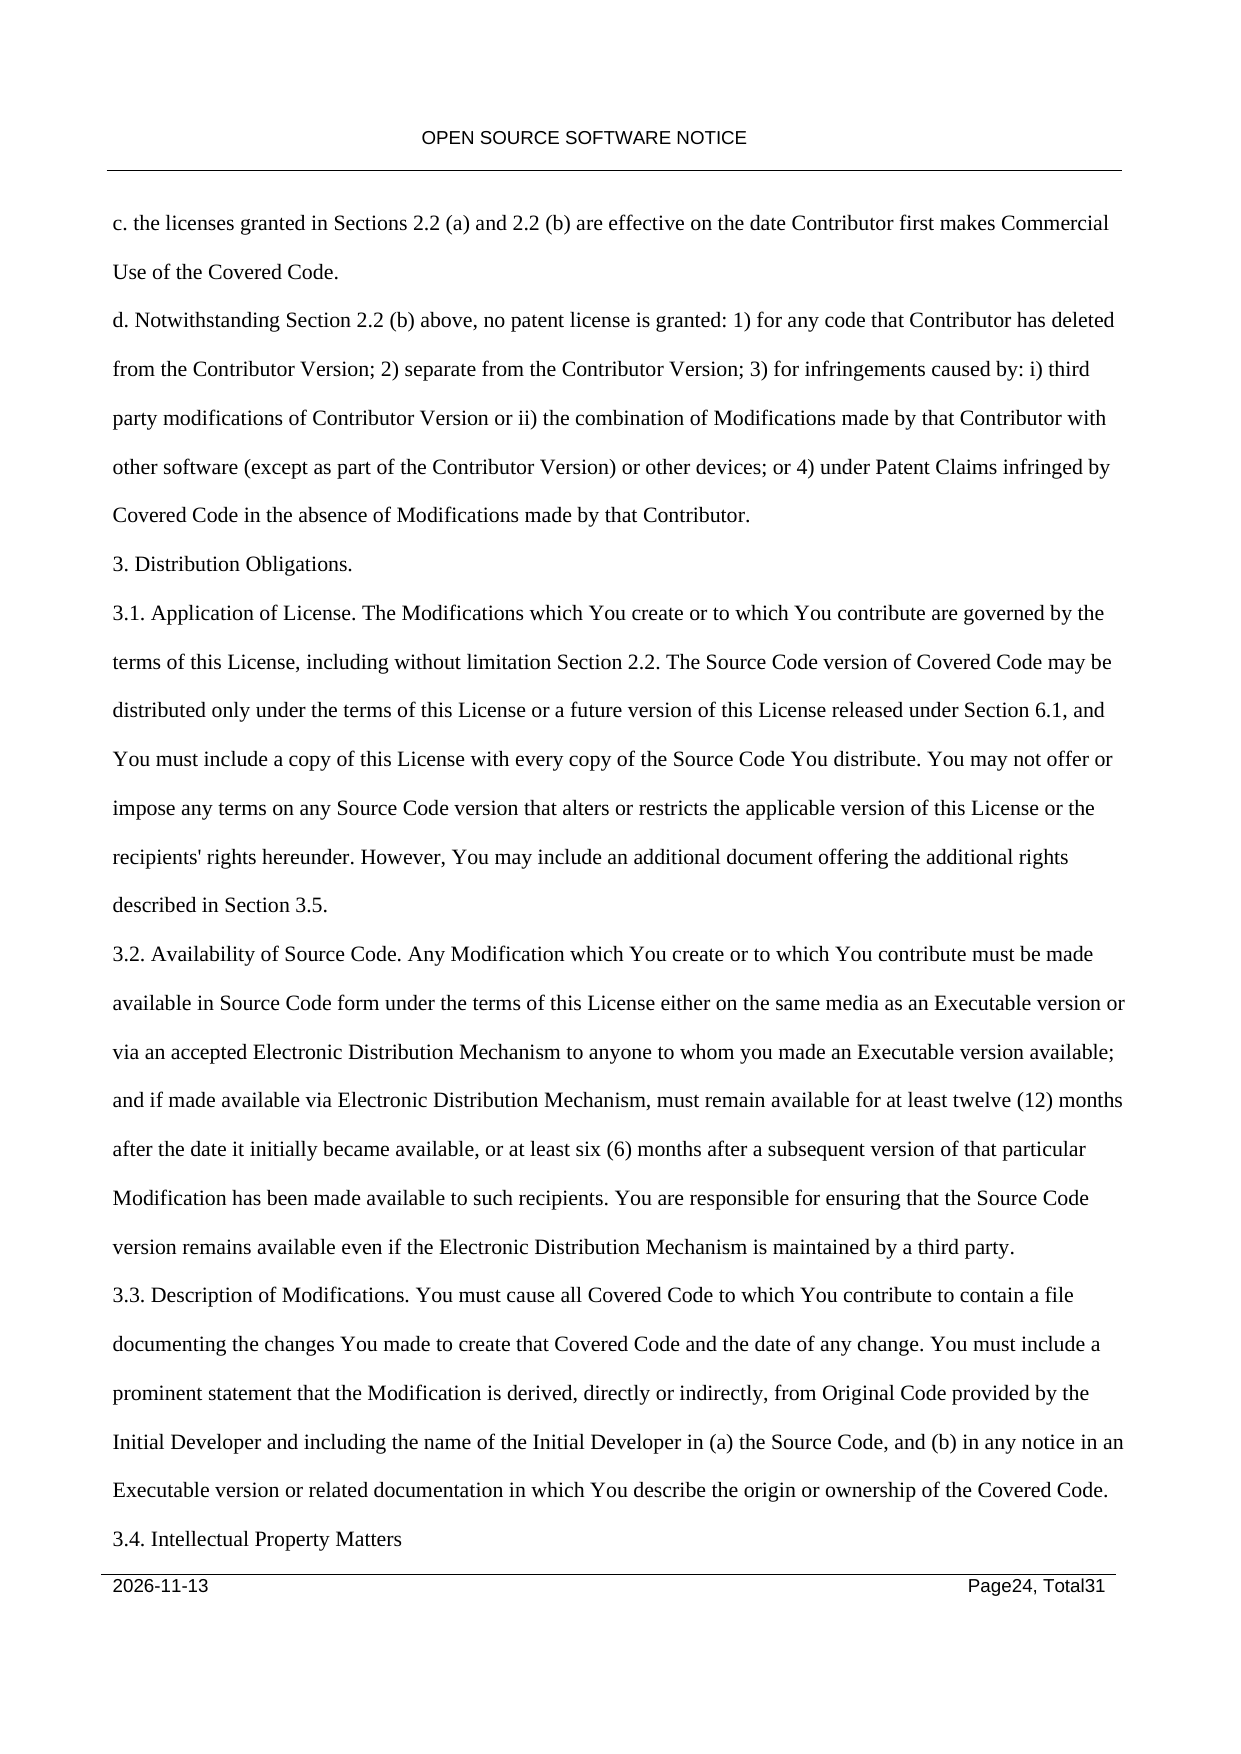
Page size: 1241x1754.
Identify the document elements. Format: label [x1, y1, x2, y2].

text [112, 206, 1128, 1555]
